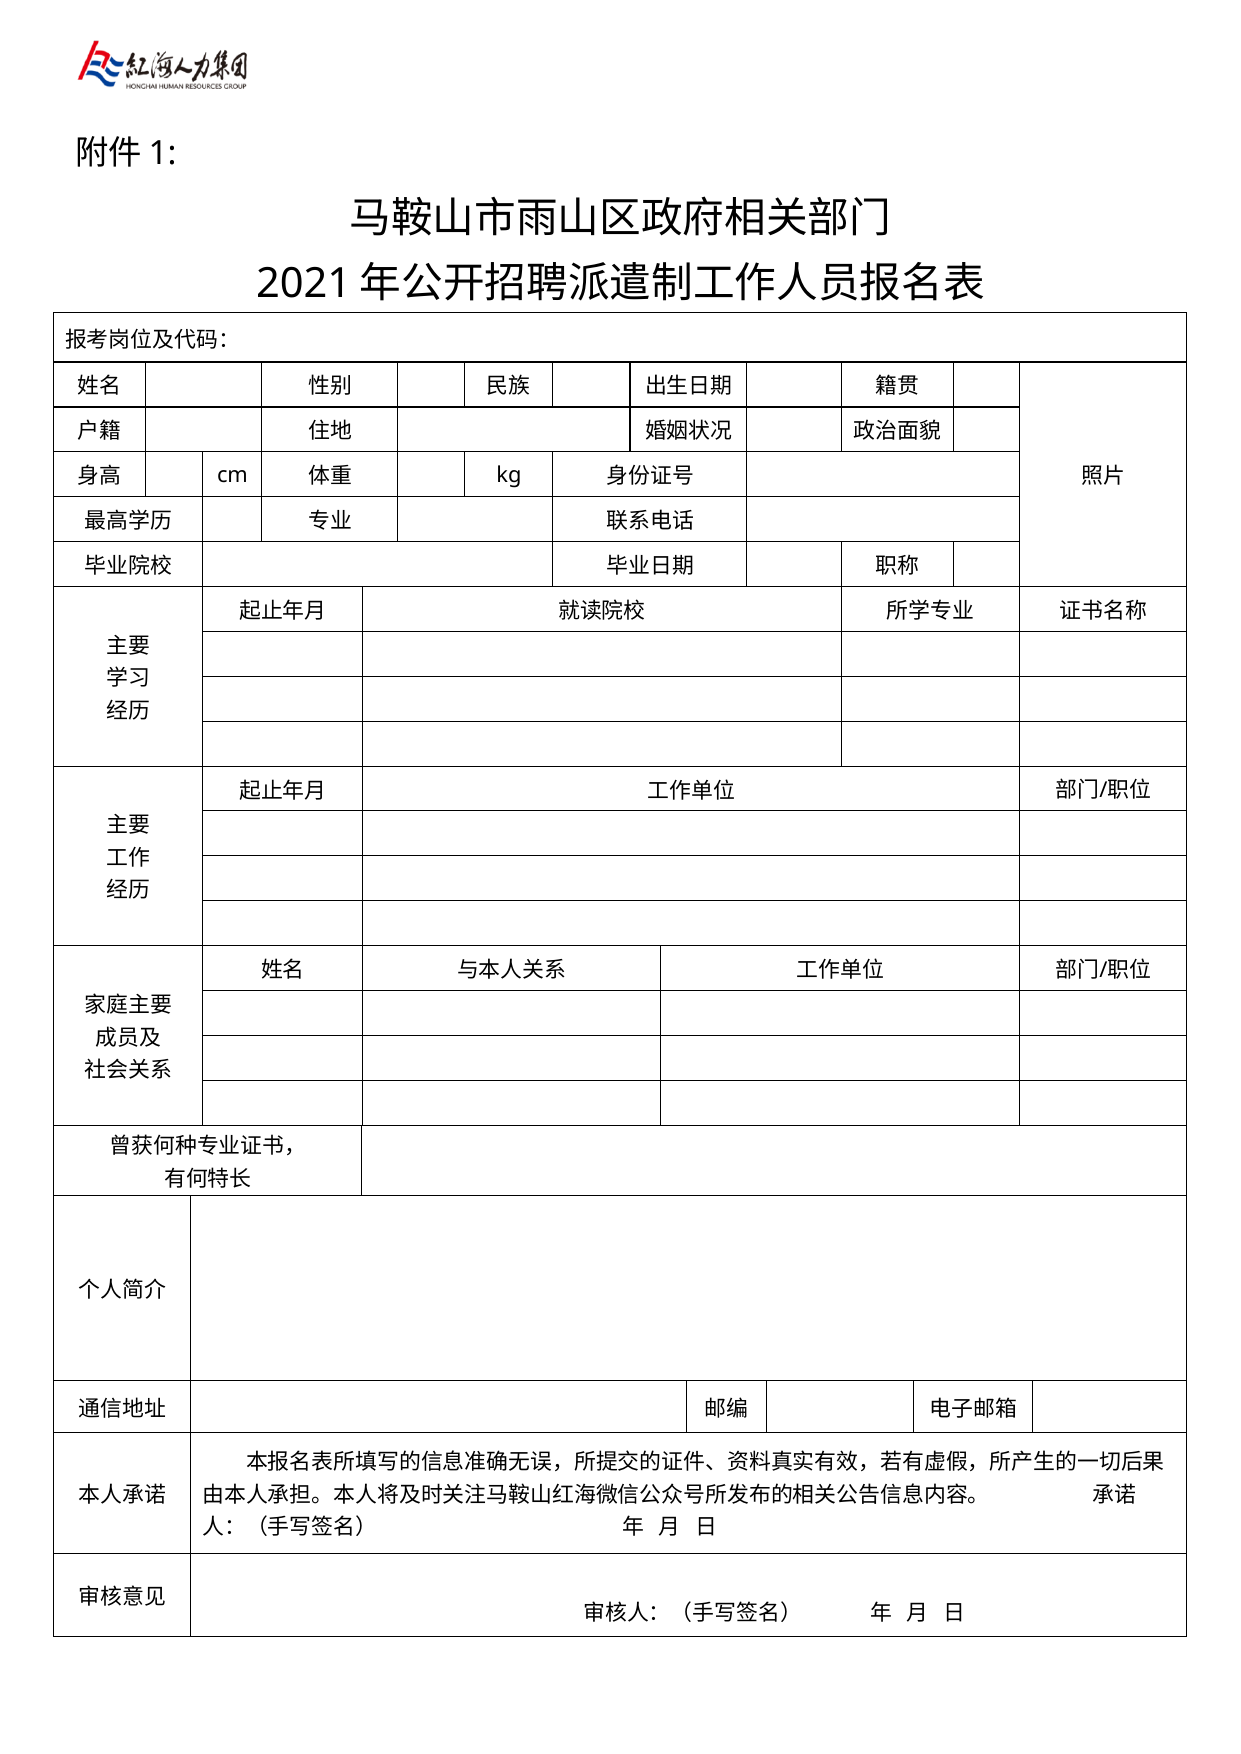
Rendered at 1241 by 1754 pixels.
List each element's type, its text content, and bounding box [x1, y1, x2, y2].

table_cell [842, 677, 1019, 721]
table_cell [661, 1036, 1019, 1080]
table_cell [363, 856, 1019, 900]
table_cell [1020, 1081, 1186, 1125]
table_cell 就读院校 [363, 587, 841, 631]
table_cell 邮编 [687, 1381, 766, 1432]
table_cell [203, 497, 261, 541]
table_cell [842, 722, 1019, 766]
table_header 报考岗位及代码： [54, 313, 1186, 361]
table_cell 职称 [842, 542, 953, 586]
table_cell 与本人关系 [363, 946, 660, 990]
table_cell [363, 991, 660, 1035]
table_cell 住地 [262, 408, 397, 451]
table_cell [398, 497, 552, 541]
table_cell [363, 811, 1019, 855]
table_cell 体重 [262, 452, 397, 496]
table_cell 通信地址 [54, 1381, 190, 1432]
table_cell [1020, 722, 1186, 766]
table_cell 部门/职位 [1020, 767, 1186, 810]
table_cell [661, 1081, 1019, 1125]
table_cell 照片 [1020, 363, 1186, 586]
table_cell [1020, 1036, 1186, 1080]
table_cell [363, 722, 841, 766]
table_cell 本报名表所填写的信息准确无误，所提交的证件、资料真实有效，若有虚假，所产生的一切后果由本人承担。本人将及时关注马鞍山红海微信公众号所发布的相关公告信息内容。 承诺人：（手写签名） 年 月 日 [191, 1433, 1186, 1552]
table_cell 审核人：（手写签名） 年 月 日 [191, 1554, 1186, 1636]
table_cell [146, 363, 261, 406]
table_cell [203, 991, 362, 1035]
table_cell [1020, 856, 1186, 900]
text 附件1: [75, 117, 1165, 182]
table_cell [553, 363, 629, 406]
text 2021年公开招聘派遣制工作人员报名表 [75, 247, 1165, 312]
table_cell [203, 1081, 362, 1125]
table_cell 曾获何种专业证书， 有何特长 [54, 1126, 361, 1195]
table_cell [363, 677, 841, 721]
table_cell [203, 1036, 362, 1080]
picture [74, 37, 259, 97]
table_cell [954, 408, 1019, 451]
table_cell 证书名称 [1020, 587, 1186, 631]
table_cell cm [203, 452, 261, 496]
table_cell [191, 1381, 686, 1432]
table_cell [146, 408, 261, 451]
table_cell 出生日期 [631, 363, 746, 406]
table_cell 性别 [262, 363, 397, 406]
table_cell [842, 632, 1019, 676]
table_cell [363, 632, 841, 676]
table_cell 身份证号 [553, 452, 746, 496]
table_cell 婚姻状况 [631, 408, 746, 451]
table_cell [1020, 991, 1186, 1035]
table_cell 电子邮箱 [914, 1381, 1032, 1432]
table_cell [363, 1036, 660, 1080]
table_cell [1020, 632, 1186, 676]
table_cell 工作单位 [661, 946, 1019, 990]
table_cell [1020, 677, 1186, 721]
table_cell 审核意见 [54, 1554, 190, 1636]
table_cell 毕业日期 [553, 542, 746, 586]
table_cell 专业 [262, 497, 397, 541]
table_cell [203, 901, 362, 945]
table_cell 联系电话 [553, 497, 746, 541]
table_cell [747, 452, 1019, 496]
table_cell kg [465, 452, 552, 496]
table_cell 户籍 [54, 408, 145, 451]
table_cell 家庭主要 成员及 社会关系 [54, 946, 202, 1125]
table_cell 主要 工作 经历 [54, 767, 202, 945]
table_cell 主要 学习 经历 [54, 587, 202, 766]
table_cell 最高学历 [54, 497, 202, 541]
table_cell 民族 [465, 363, 552, 406]
table_cell [767, 1381, 913, 1432]
table_cell [203, 856, 362, 900]
table_cell 毕业院校 [54, 542, 202, 586]
table_cell [954, 363, 1019, 406]
table_cell [747, 363, 841, 406]
table_cell [203, 632, 362, 676]
table_cell 起止年月 [203, 587, 362, 631]
table_cell [1020, 901, 1186, 945]
table_cell [747, 408, 841, 451]
table_cell [398, 363, 464, 406]
table_cell [191, 1196, 1186, 1380]
table_cell [363, 901, 1019, 945]
table_cell [661, 991, 1019, 1035]
table_cell [747, 542, 841, 586]
table_cell [203, 677, 362, 721]
table_cell [1033, 1381, 1186, 1432]
table_cell [203, 722, 362, 766]
table_cell [362, 1126, 1186, 1195]
table_cell [747, 497, 1019, 541]
table_cell 姓名 [203, 946, 362, 990]
table_cell [203, 811, 362, 855]
table_cell [203, 542, 552, 586]
table_cell 工作单位 [363, 767, 1019, 810]
table_cell 籍贯 [842, 363, 953, 406]
table_cell [363, 1081, 660, 1125]
table_cell 起止年月 [203, 767, 362, 810]
table_cell [146, 452, 202, 496]
table_cell [954, 542, 1019, 586]
table_cell 所学专业 [842, 587, 1019, 631]
table_cell [398, 408, 629, 451]
table_cell [1020, 811, 1186, 855]
table_cell 政治面貌 [842, 408, 953, 451]
table_cell 部门/职位 [1020, 946, 1186, 990]
table_cell 姓名 [54, 363, 145, 406]
table_cell 身高 [54, 452, 145, 496]
table_cell 个人简介 [54, 1196, 190, 1380]
table_cell [398, 452, 464, 496]
table_cell 本人承诺 [54, 1433, 190, 1552]
text 马鞍山市雨山区政府相关部门 [75, 182, 1165, 247]
